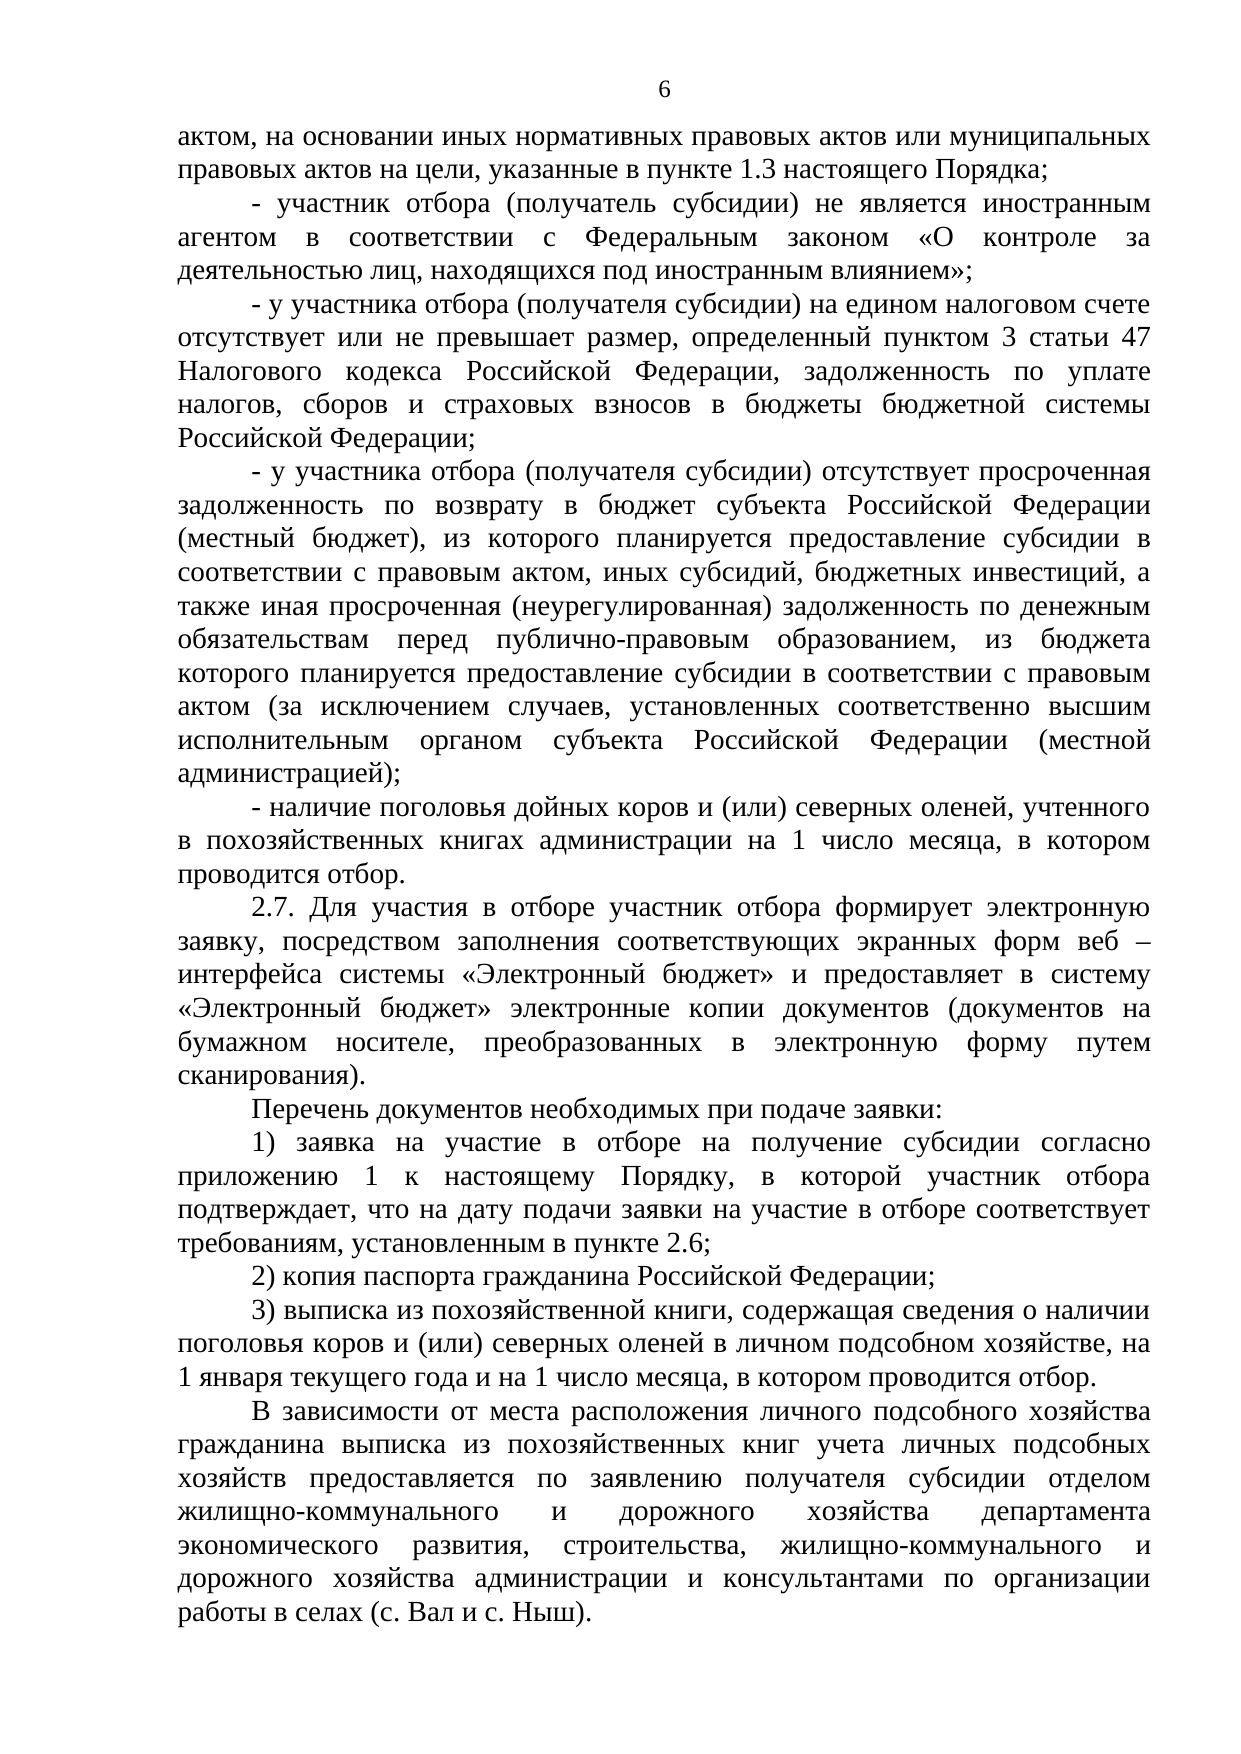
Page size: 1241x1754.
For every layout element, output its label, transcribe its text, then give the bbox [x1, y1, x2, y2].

text - у участника отбора (получателя субсидии) отсутствует просроченная задолженность по возврату в бюджет субъекта Российской Федерации (местный бюджет), из которого планируется предоставление субсидии в соответствии с правовым актом, иных субсидий, бюджетных инвестиций, а также иная просроченная (неурегулированная) задолженность по денежным обязательствам перед публично-правовым образованием, из бюджета которого планируется предоставление субсидии в соответствии с правовым актом (за исключением случаев, установленных соответственно высшим исполнительным органом субъекта Российской Федерации (местной администрацией); [177, 453, 1152, 789]
text Перечень документов необходимых при подаче заявки: [177, 1091, 1152, 1124]
text - участник отбора (получатель субсидии) не является иностранным агентом в соответствии с Федеральным законом «О контроле за деятельностью лиц, находящихся под иностранным влиянием»; [177, 185, 1152, 286]
text 2) копия паспорта гражданина Российской Федерации; [177, 1258, 1152, 1292]
text - наличие поголовья дойных коров и (или) северных оленей, учтенного в похозяйственных книгах администрации на 1 число месяца, в котором проводится отбор. [177, 789, 1152, 889]
text 3) выписка из похозяйственной книги, содержащая сведения о наличии поголовья коров и (или) северных оленей в личном подсобном хозяйстве, на 1 января текущего года и на 1 число месяца, в котором проводится отбор. [177, 1292, 1152, 1393]
text 2.7. Для участия в отборе участник отбора формирует электронную заявку, посредством заполнения соответствующих экранных форм веб – интерфейса системы «Электронный бюджет» и предоставляет в систему «Электронный бюджет» электронные копии документов (документов на бумажном носителе, преобразованных в электронную форму путем сканирования). [177, 889, 1152, 1091]
text 1) заявка на участие в отборе на получение субсидии согласно приложению 1 к настоящему Порядку, в которой участник отбора подтверждает, что на дату подачи заявки на участие в отборе соответствует требованиям, установленным в пункте 2.6; [177, 1124, 1152, 1258]
text В зависимости от места расположения личного подсобного хозяйства гражданина выписка из похозяйственных книг учета личных подсобных хозяйств предоставляется по заявлению получателя субсидии отделом жилищно-коммунального и дорожного хозяйства департамента экономического развития, строительства, жилищно-коммунального и дорожного хозяйства администрации и консультантами по организации работы в селах (с. Вал и с. Ныш). [177, 1393, 1152, 1627]
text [177, 118, 1152, 185]
text - у участника отбора (получателя субсидии) на едином налоговом счете отсутствует или не превышает размер, определенный пунктом 3 статьи 47 Налогового кодекса Российской Федерации, задолженность по уплате налогов, сборов и страховых взносов в бюджеты бюджетной системы Российской Федерации; [177, 286, 1152, 453]
